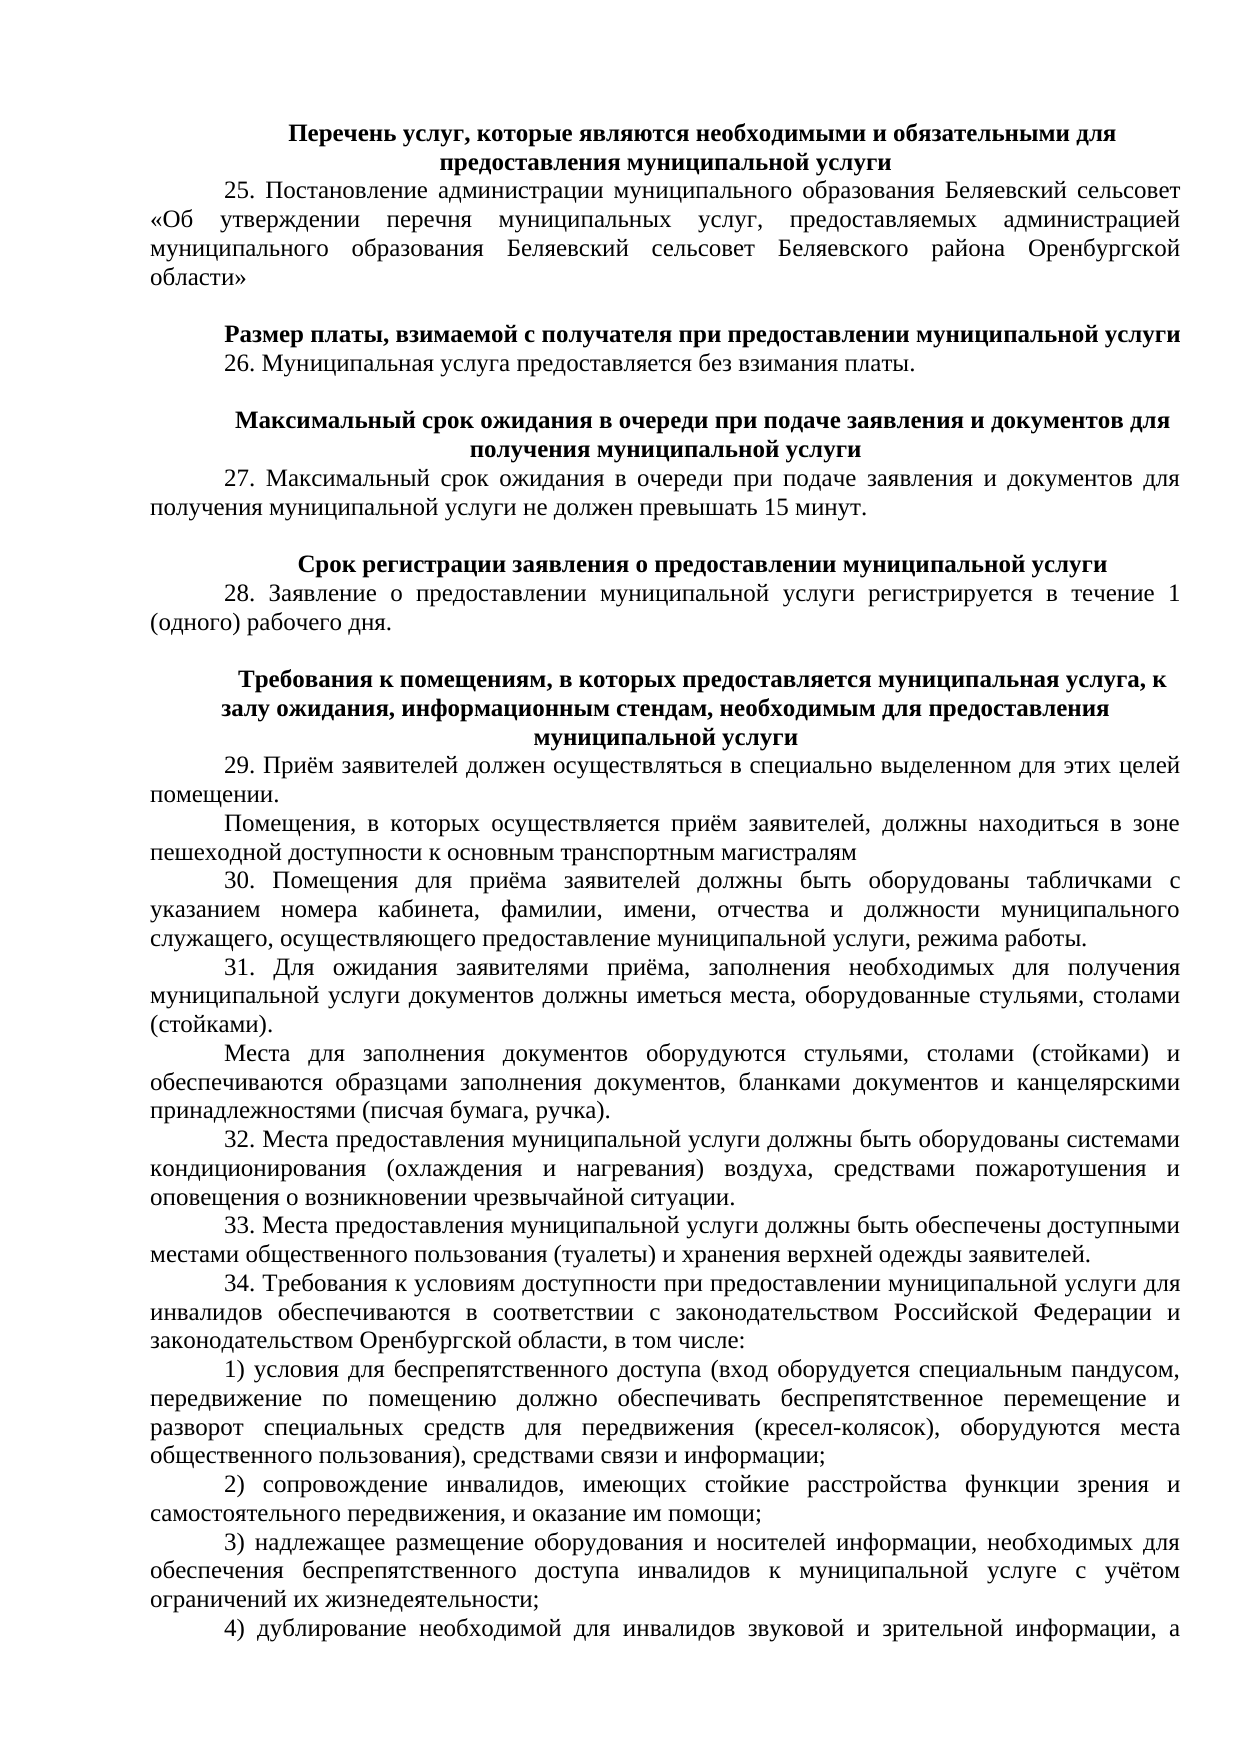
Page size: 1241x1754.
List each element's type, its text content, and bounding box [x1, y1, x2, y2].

text Помещения, в которых осуществляется приём заявителей, должны находиться в зоне пешеходной доступности к основным транспортным магистралям [150, 808, 1181, 866]
text Размер платы, взимаемой с получателя при предоставлении муниципальной услуги [150, 319, 1181, 348]
text 29. Приём заявителей должен осуществляться в специально выделенном для этих целей помещении. [150, 751, 1181, 808]
text 28. Заявление о предоставлении муниципальной услуги регистрируется в течение 1 (одного) рабочего дня. [150, 578, 1181, 636]
text 33. Места предоставления муниципальной услуги должны быть обеспечены доступными местами общественного пользования (туалеты) и хранения верхней одежды заявителей. [150, 1211, 1181, 1268]
text Максимальный срок ожидания в очереди при подаче заявления и документов для получения муниципальной услуги [150, 406, 1181, 463]
text Места для заполнения документов оборудуются стульями, столами (стойками) и обеспечиваются образцами заполнения документов, бланками документов и канцелярскими принадлежностями (писчая бумага, ручка). [150, 1038, 1181, 1124]
text 30. Помещения для приёма заявителей должны быть оборудованы табличками с указанием номера кабинета, фамилии, имени, отчества и должности муниципального служащего, осуществляющего предоставление муниципальной услуги, режима работы. [150, 866, 1181, 952]
text 32. Места предоставления муниципальной услуги должны быть оборудованы системами кондиционирования (охлаждения и нагревания) воздуха, средствами пожаротушения и оповещения о возникновении чрезвычайной ситуации. [150, 1124, 1181, 1211]
text Требования к помещениям, в которых предоставляется муниципальная услуга, к залу ожидания, информационным стендам, необходимым для предоставления муниципальной услуги [150, 664, 1181, 751]
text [150, 1613, 1181, 1642]
text 3) надлежащее размещение оборудования и носителей информации, необходимых для обеспечения беспрепятственного доступа инвалидов к муниципальной услуге с учётом ограничений их жизнедеятельности; [150, 1527, 1181, 1613]
text 31. Для ожидания заявителями приёма, заполнения необходимых для получения муниципальной услуги документов должны иметься места, оборудованные стульями, столами (стойками). [150, 952, 1181, 1038]
text 1) условия для беспрепятственного доступа (вход оборудуется специальным пандусом, передвижение по помещению должно обеспечивать беспрепятственное перемещение и разворот специальных средств для передвижения (кресел-колясок), оборудуются места общественного пользования), средствами связи и информации; [150, 1354, 1181, 1469]
text 34. Требования к условиям доступности при предоставлении муниципальной услуги для инвалидов обеспечиваются в соответствии с законодательством Российской Федерации и законодательством Оренбургской области, в том числе: [150, 1268, 1181, 1354]
text Перечень услуг, которые являются необходимыми и обязательными для предоставления муниципальной услуги [150, 118, 1181, 176]
text Срок регистрации заявления о предоставлении муниципальной услуги [150, 549, 1181, 578]
text 26. Муниципальная услуга предоставляется без взимания платы. [150, 348, 1181, 377]
text 25. Постановление администрации муниципального образования Беляевский сельсовет «Об утверждении перечня муниципальных услуг, предоставляемых администрацией муниципального образования Беляевский сельсовет Беляевского района Оренбургской области» [150, 176, 1181, 291]
text 27. Максимальный срок ожидания в очереди при подаче заявления и документов для получения муниципальной услуги не должен превышать 15 минут. [150, 463, 1181, 521]
text 2) сопровождение инвалидов, имеющих стойкие расстройства функции зрения и самостоятельного передвижения, и оказание им помощи; [150, 1469, 1181, 1527]
